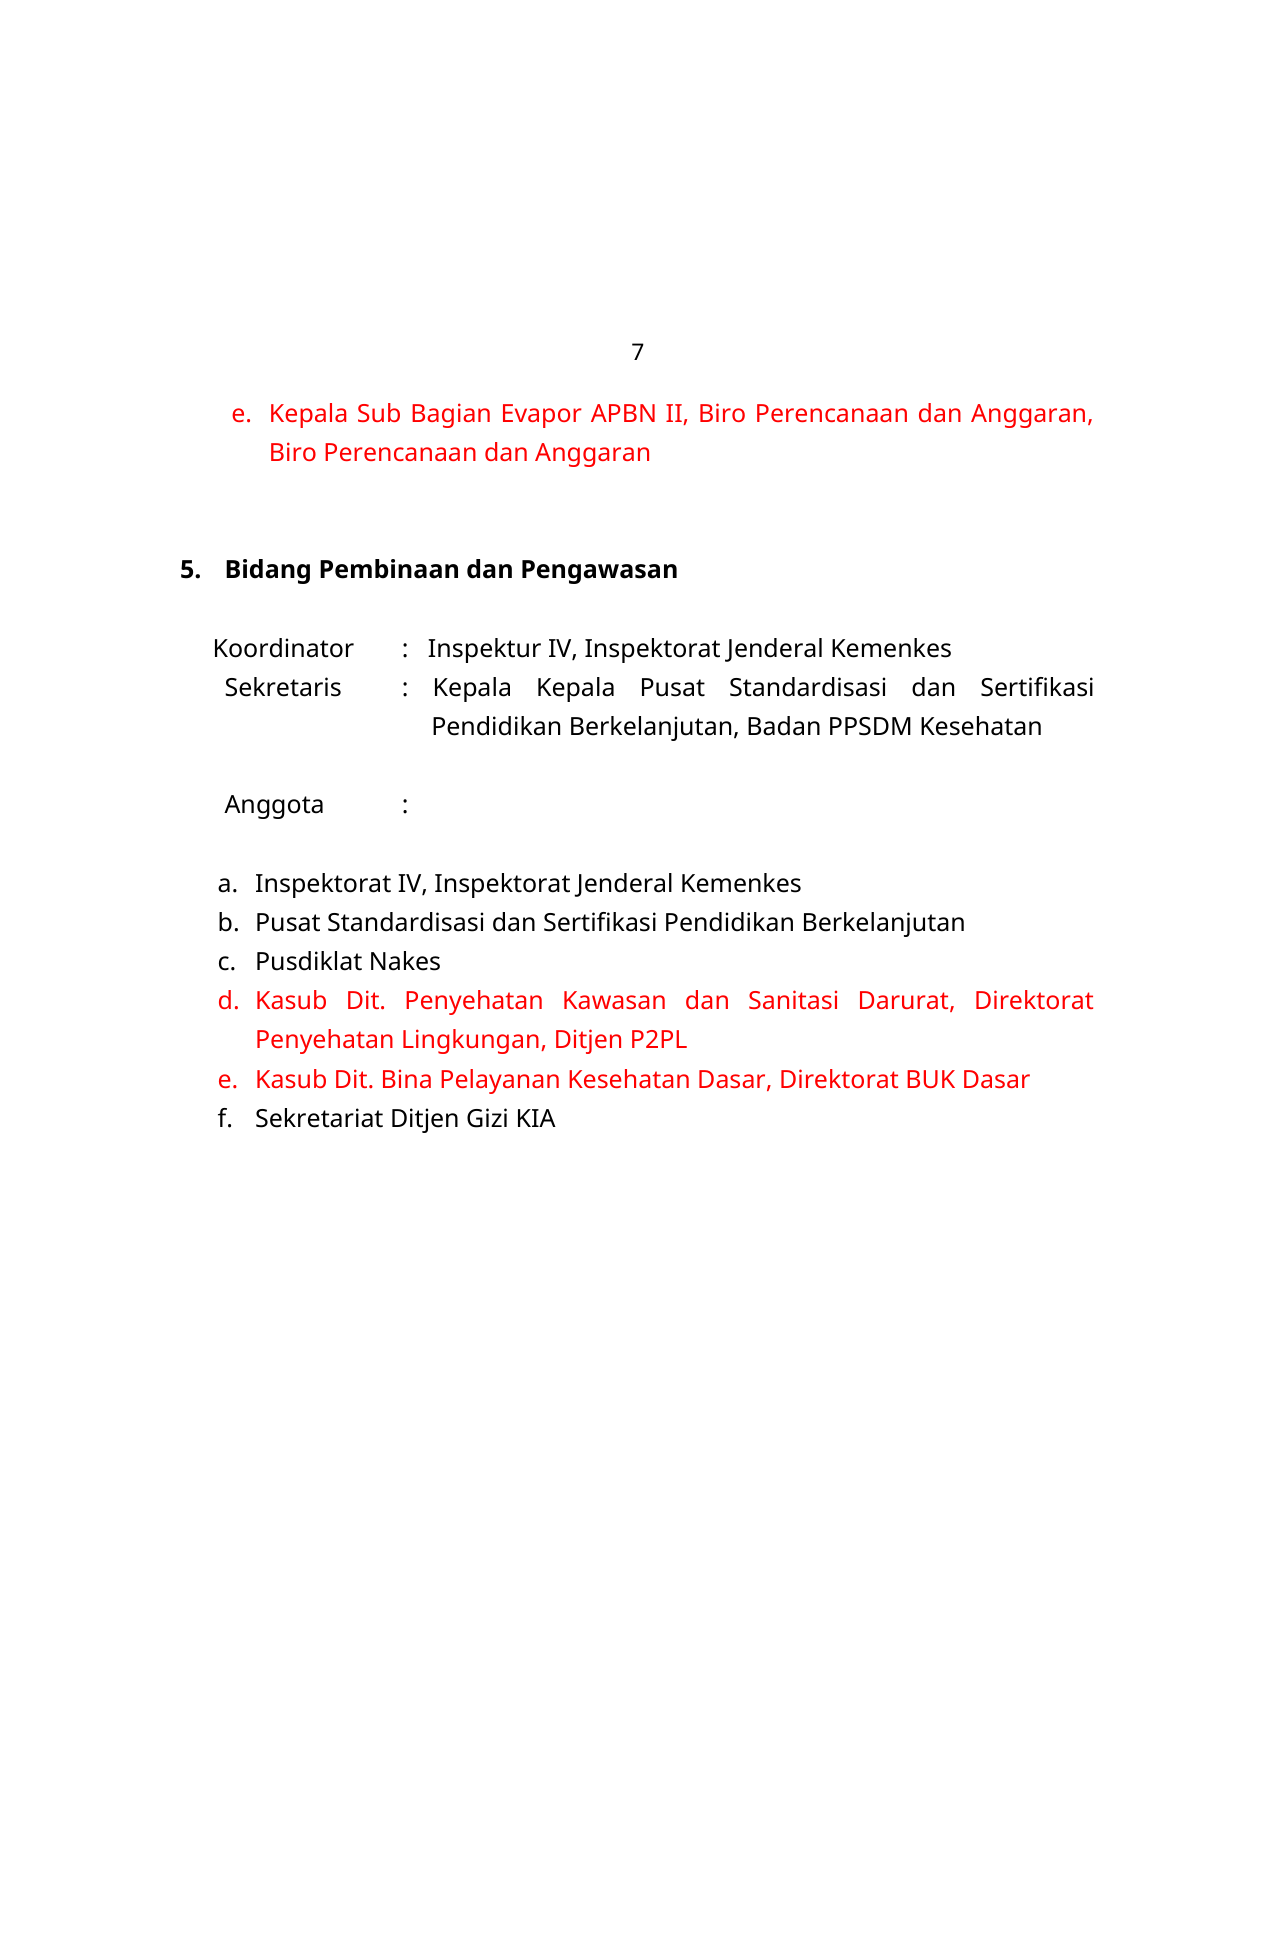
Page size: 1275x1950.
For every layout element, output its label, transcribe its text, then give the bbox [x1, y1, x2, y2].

list Bidang Pembinaan dan Pengawasan [180, 552, 1095, 586]
list Kasub Dit. Bina Pelayanan Kesehatan Dasar, Direktorat BUK Dasar [217, 1061, 1095, 1095]
text Koordinator : Inspektur IV, Inspektorat Jenderal Kemenkes [180, 631, 1095, 664]
list Sekretariat Ditjen Gizi KIA [217, 1101, 1095, 1134]
list Pusdiklat Nakes [217, 944, 1095, 978]
text Sekretaris : Kepala Kepala Pusat Standardisasi dan Sertifikasi Pendidikan Berkelanjutan, Badan PPSDM Kesehatan [224, 670, 1095, 743]
list Kasub Dit. Penyehatan Kawasan dan Sanitasi Darurat, Direktorat Penyehatan Lingkungan, Ditjen P2PL [217, 983, 1095, 1056]
list Inspektorat IV, Inspektorat Jenderal Kemenkes [217, 866, 1095, 899]
list Pusat Standardisasi dan Sertifikasi Pendidikan Berkelanjutan [217, 905, 1095, 939]
text Anggota : [224, 787, 1095, 821]
list Kepala Sub Bagian Evapor APBN II, Biro Perencanaan dan Anggaran, Biro Perencanaan dan Anggaran [231, 396, 1095, 469]
